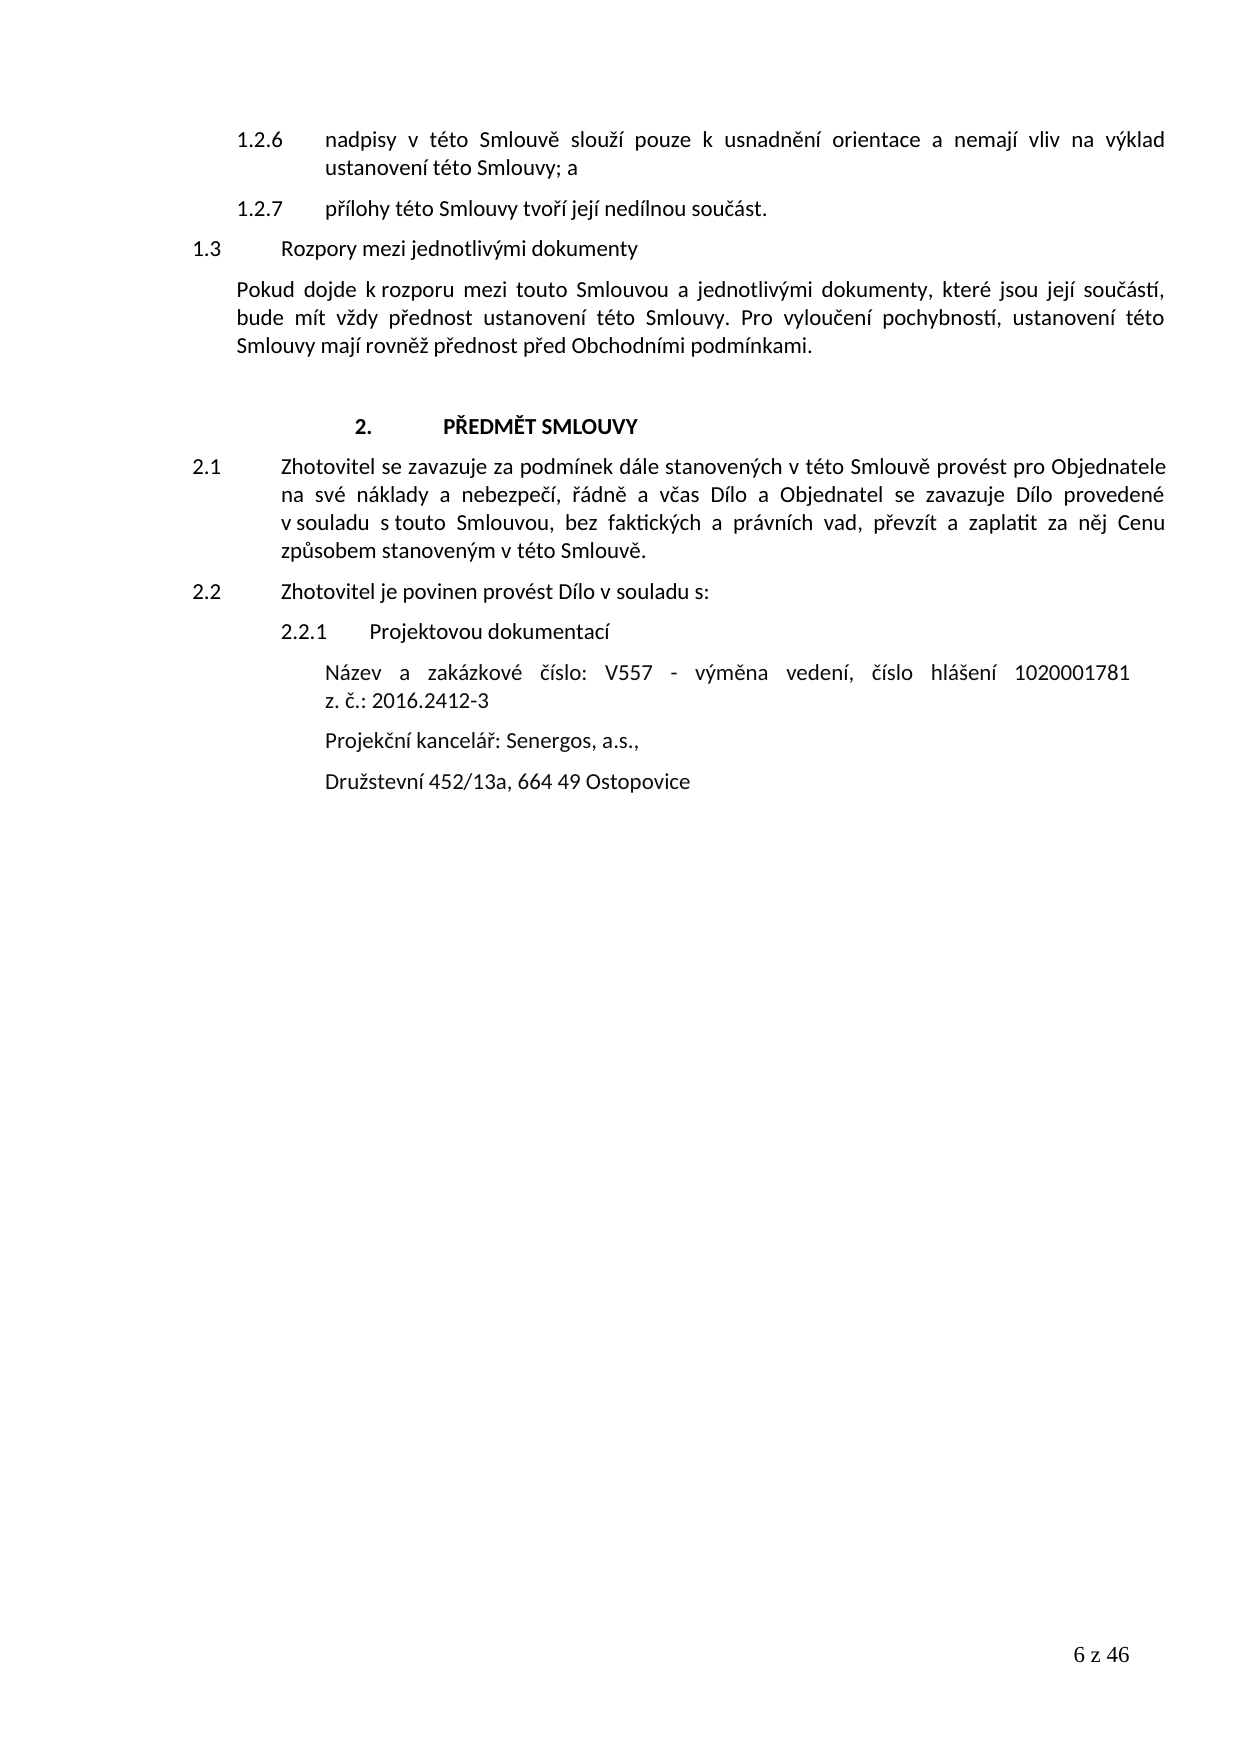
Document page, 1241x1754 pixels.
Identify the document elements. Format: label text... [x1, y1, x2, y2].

subtitle nadpisy v této Smlouvě slouží pouze k usnadnění orientace a nemají vliv na výklad ustanovení této Smlouvy; a [236, 125, 1167, 181]
text Projekční kancelář: Senergos, a.s., [236, 727, 1167, 754]
subtitle předmĚt smlouvy [354, 412, 1167, 440]
subtitle Projektovou dokumentací [281, 617, 1167, 646]
subtitle Zhotovitel se zavazuje za podmínek dále stanovených v této Smlouvě provést pro Objednatele na své náklady a nebezpečí, řádně a včas Dílo a Objednatel se zavazuje Dílo provedené v souladu s touto Smlouvou, bez faktických a právních vad, převzít a zaplatit za něj Cenu způsobem stanoveným v této Smlouvě. [192, 452, 1167, 564]
text Pokud dojde k rozporu mezi touto Smlouvou a jednotlivými dokumenty, které jsou její součástí, bude mít vždy přednost ustanovení této Smlouvy. Pro vyloučení pochybností, ustanovení této Smlouvy mají rovněž přednost před Obchodními podmínkami. [236, 275, 1167, 359]
text Název a zakázkové číslo: V557 - výměna vedení, číslo hlášení 1020001781 z. č.: 2016.2412-3 [325, 658, 1167, 714]
subtitle Rozpory mezi jednotlivými dokumenty [192, 234, 1167, 262]
text Družstevní 452/13a, 664 49 Ostopovice [325, 767, 1167, 795]
subtitle přílohy této Smlouvy tvoří její nedílnou součást. [236, 194, 1167, 222]
subtitle Zhotovitel je povinen provést Dílo v souladu s: [192, 577, 1167, 605]
